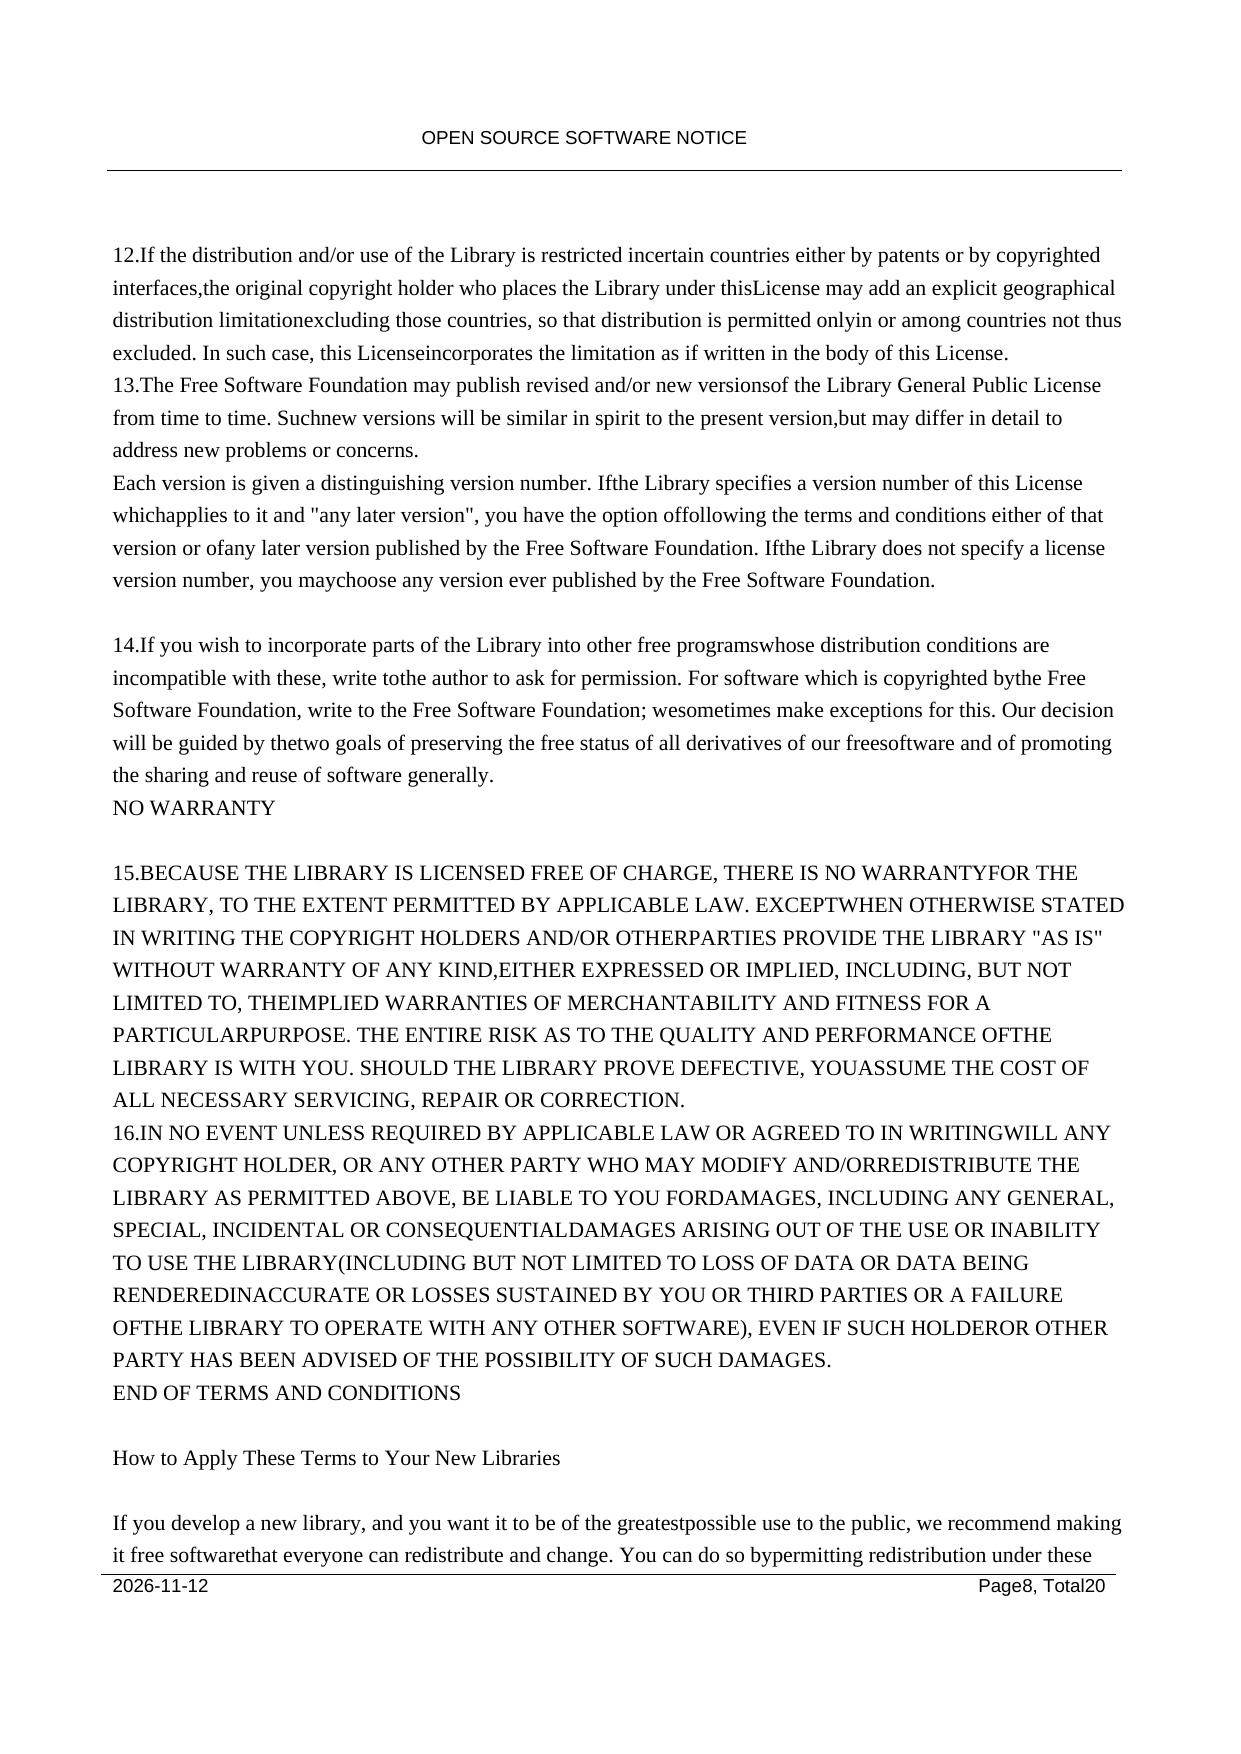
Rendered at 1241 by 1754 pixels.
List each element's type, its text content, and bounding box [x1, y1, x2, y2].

text 15.BECAUSE THE LIBRARY IS LICENSED FREE OF CHARGE, THERE IS NO WARRANTYFOR THE LIBRARY, TO THE EXTENT PERMITTED BY APPLICABLE LAW. EXCEPTWHEN OTHERWISE STATED IN WRITING THE COPYRIGHT HOLDERS AND/OR OTHERPARTIES PROVIDE THE LIBRARY "AS IS" WITHOUT WARRANTY OF ANY KIND,EITHER EXPRESSED OR IMPLIED, INCLUDING, BUT NOT LIMITED TO, THEIMPLIED WARRANTIES OF MERCHANTABILITY AND FITNESS FOR A PARTICULARPURPOSE. THE ENTIRE RISK AS TO THE QUALITY AND PERFORMANCE OFTHE LIBRARY IS WITH YOU. SHOULD THE LIBRARY PROVE DEFECTIVE, YOUASSUME THE COST OF ALL NECESSARY SERVICING, REPAIR OR CORRECTION. [112, 856, 1128, 1116]
text 12.If the distribution and/or use of the Library is restricted incertain countries either by patents or by copyrighted interfaces,the original copyright holder who places the Library under thisLicense may add an explicit geographical distribution limitationexcluding those countries, so that distribution is permitted onlyin or among countries not thus excluded. In such case, this Licenseincorporates the limitation as if written in the body of this License. [112, 239, 1128, 369]
text 13.The Free Software Foundation may publish revised and/or new versionsof the Library General Public License from time to time. Suchnew versions will be similar in spirit to the present version,but may differ in detail to address new problems or concerns. [112, 369, 1128, 466]
text END OF TERMS AND CONDITIONS [112, 1376, 1128, 1409]
text 14.If you wish to incorporate parts of the Library into other free programswhose distribution conditions are incompatible with these, write tothe author to ask for permission. For software which is copyrighted bythe Free Software Foundation, write to the Free Software Foundation; wesometimes make exceptions for this. Our decision will be guided by thetwo goals of preserving the free status of all derivatives of our freesoftware and of promoting the sharing and reuse of software generally. [112, 629, 1128, 791]
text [112, 1506, 1128, 1571]
text NO WARRANTY [112, 791, 1128, 824]
text Each version is given a distinguishing version number. Ifthe Library specifies a version number of this License whichapplies to it and "any later version", you have the option offollowing the terms and conditions either of that version or ofany later version published by the Free Software Foundation. Ifthe Library does not specify a license version number, you maychoose any version ever published by the Free Software Foundation. [112, 466, 1128, 596]
text 16.IN NO EVENT UNLESS REQUIRED BY APPLICABLE LAW OR AGREED TO IN WRITINGWILL ANY COPYRIGHT HOLDER, OR ANY OTHER PARTY WHO MAY MODIFY AND/ORREDISTRIBUTE THE LIBRARY AS PERMITTED ABOVE, BE LIABLE TO YOU FORDAMAGES, INCLUDING ANY GENERAL, SPECIAL, INCIDENTAL OR CONSEQUENTIALDAMAGES ARISING OUT OF THE USE OR INABILITY TO USE THE LIBRARY(INCLUDING BUT NOT LIMITED TO LOSS OF DATA OR DATA BEING RENDEREDINACCURATE OR LOSSES SUSTAINED BY YOU OR THIRD PARTIES OR A FAILURE OFTHE LIBRARY TO OPERATE WITH ANY OTHER SOFTWARE), EVEN IF SUCH HOLDEROR OTHER PARTY HAS BEEN ADVISED OF THE POSSIBILITY OF SUCH DAMAGES. [112, 1116, 1128, 1376]
text How to Apply These Terms to Your New Libraries [112, 1441, 1128, 1474]
